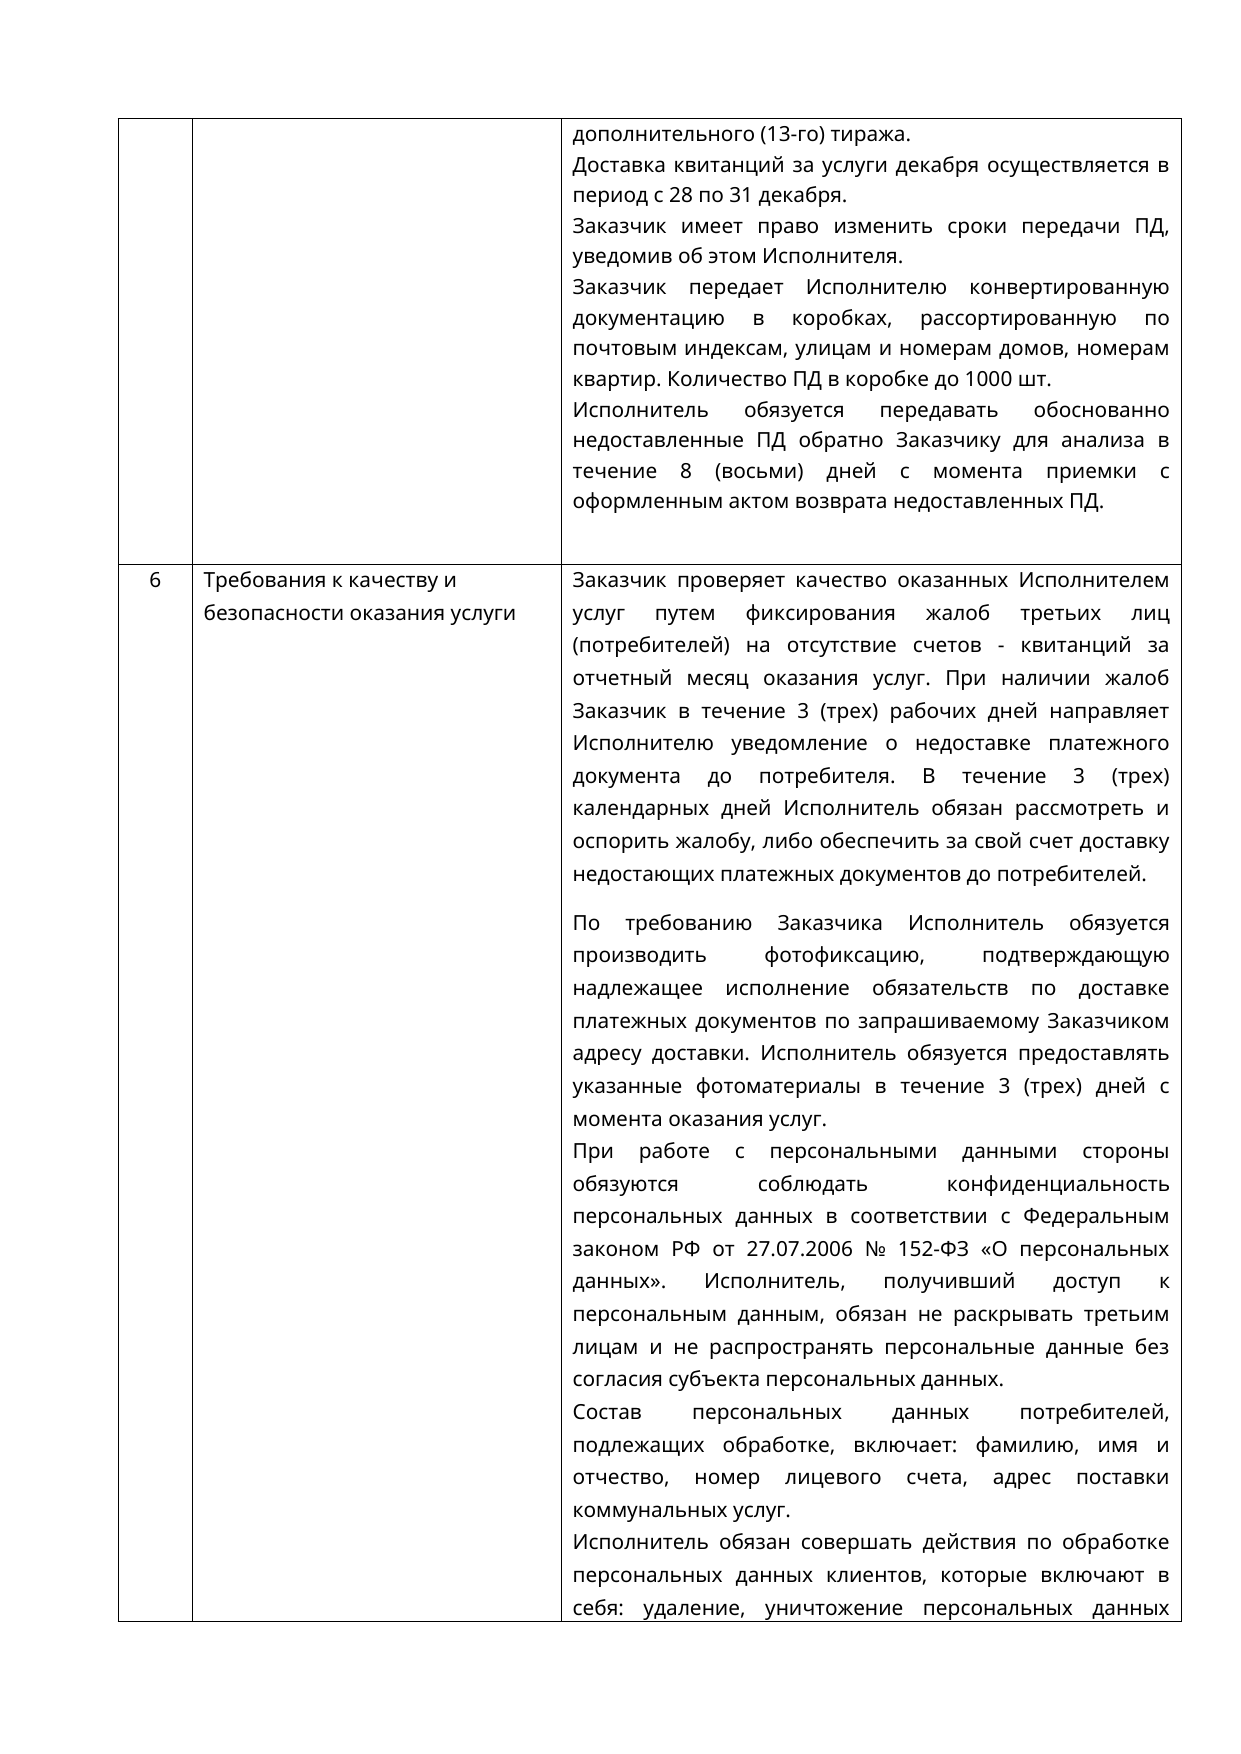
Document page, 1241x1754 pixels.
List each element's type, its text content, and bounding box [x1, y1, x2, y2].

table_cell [562, 119, 1181, 564]
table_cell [193, 119, 561, 564]
table_cell 6 [119, 565, 192, 1621]
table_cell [562, 565, 1181, 1621]
table_cell 5 [119, 119, 192, 564]
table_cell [193, 565, 561, 1621]
